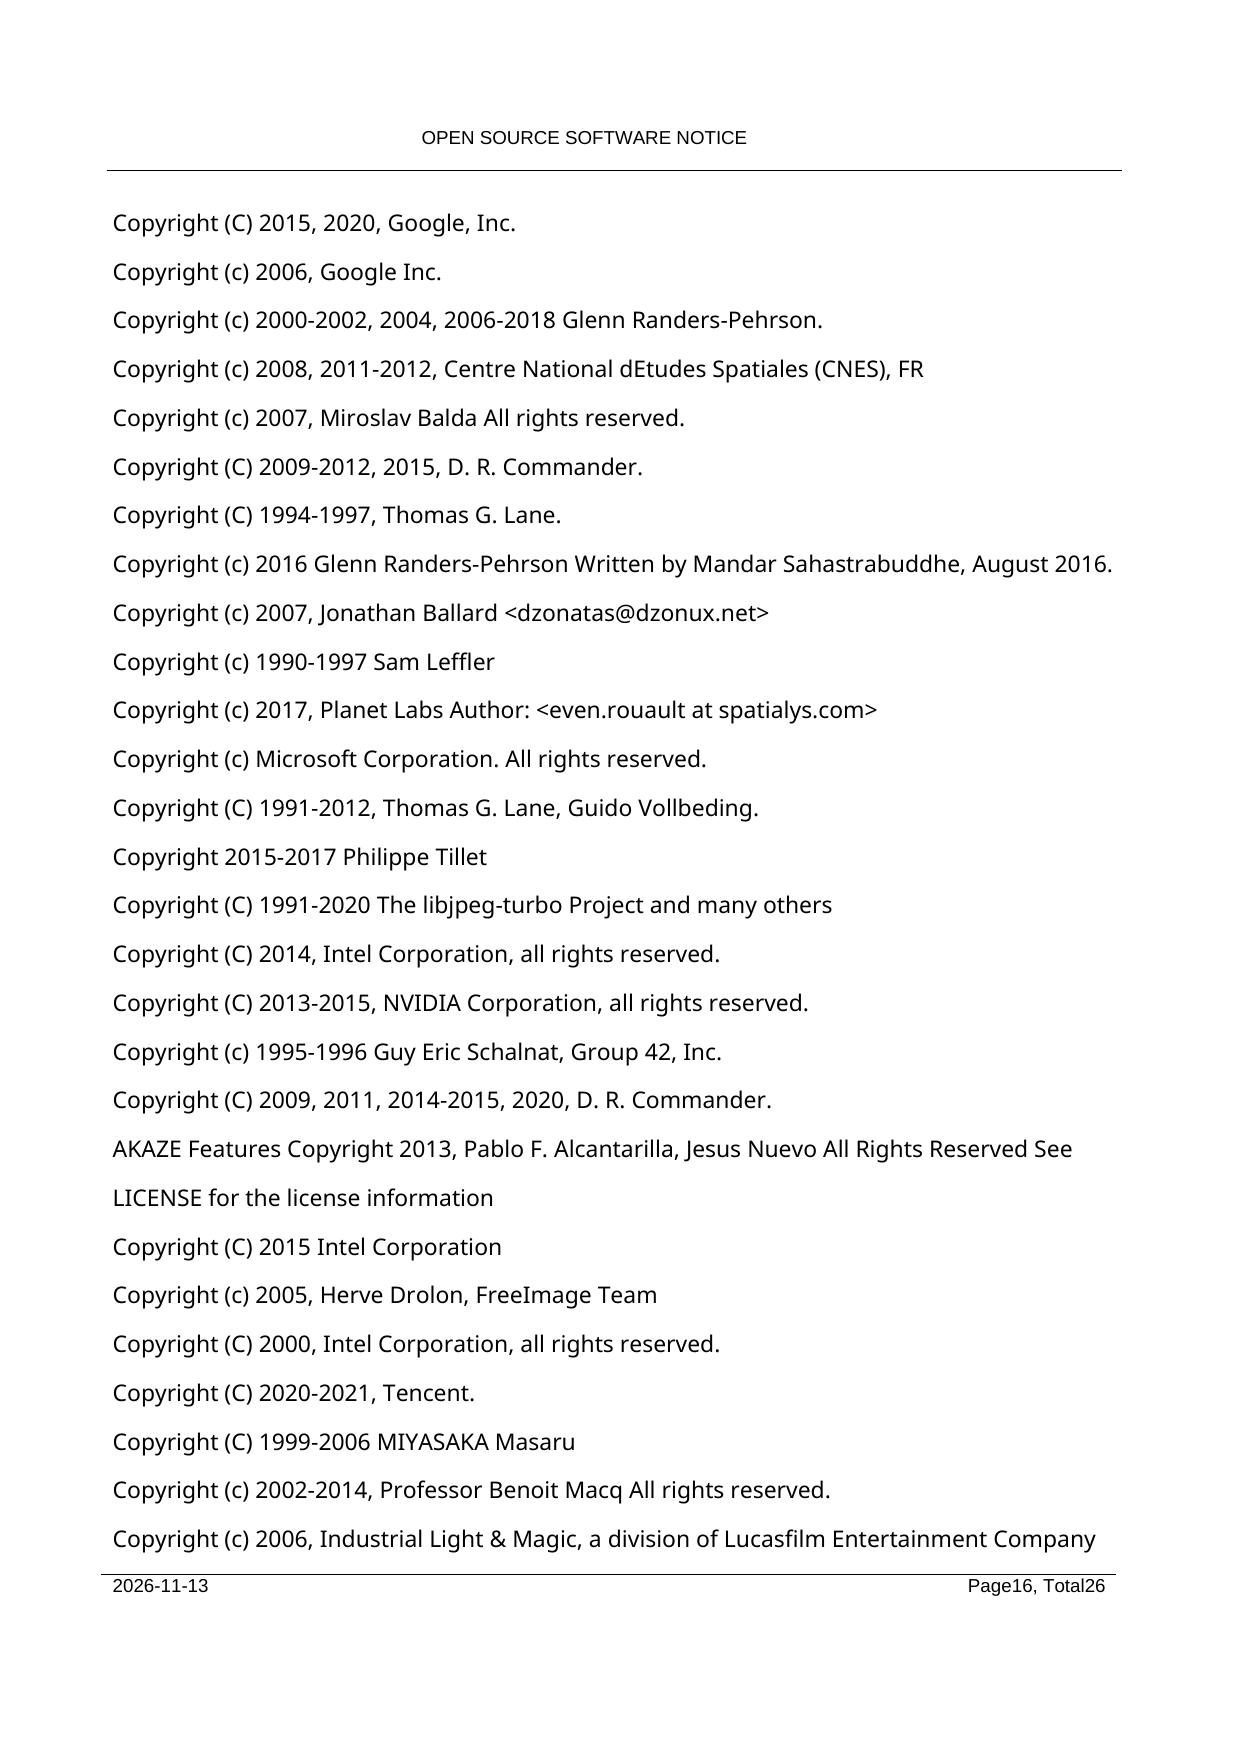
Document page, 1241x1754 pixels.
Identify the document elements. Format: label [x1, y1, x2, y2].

text [112, 206, 1128, 1555]
